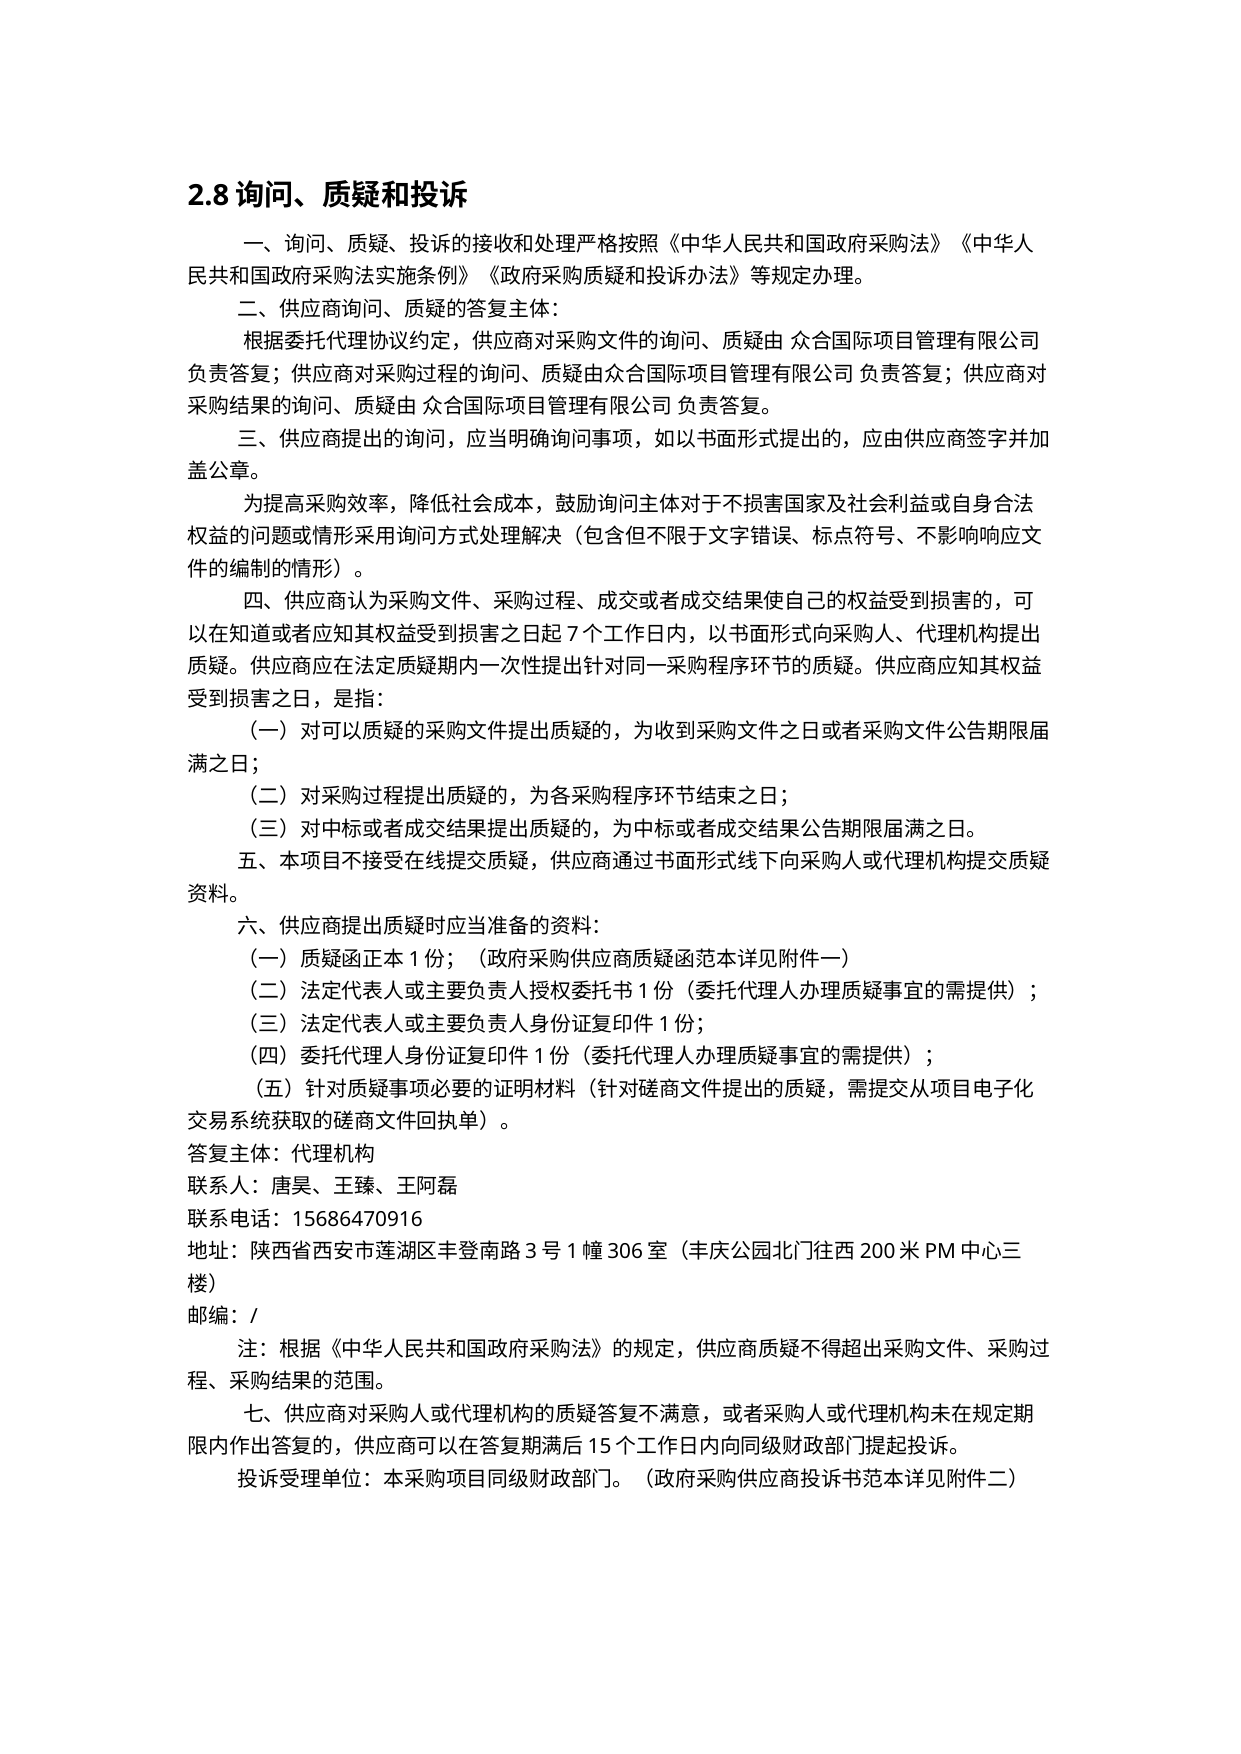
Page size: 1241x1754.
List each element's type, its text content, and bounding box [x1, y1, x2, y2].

text （五）针对质疑事项必要的证明材料（针对磋商文件提出的质疑，需提交从项目电子化交易系统获取的磋商文件回执单）。 [187, 1072, 1053, 1137]
text 2.8询问、质疑和投诉 [187, 162, 1053, 227]
text 为提高采购效率，降低社会成本，鼓励询问主体对于不损害国家及社会利益或自身合法权益的问题或情形采用询问方式处理解决（包含但不限于文字错误、标点符号、不影响响应文件的编制的情形）。 [187, 487, 1053, 584]
text 联系电话：15686470916 [187, 1202, 1053, 1234]
text 地址：陕西省西安市莲湖区丰登南路3号1幢306室（丰庆公园北门往西200米PM中心三楼） [187, 1234, 1053, 1299]
text 五、本项目不接受在线提交质疑，供应商通过书面形式线下向采购人或代理机构提交质疑资料。 [187, 844, 1053, 909]
text （四）委托代理人身份证复印件1份（委托代理人办理质疑事宜的需提供）； [187, 1039, 1053, 1072]
text （二）对采购过程提出质疑的，为各采购程序环节结束之日； [187, 779, 1053, 812]
text 答复主体：代理机构 [187, 1137, 1053, 1169]
text 根据委托代理协议约定，供应商对采购文件的询问、质疑由 众合国际项目管理有限公司 负责答复；供应商对采购过程的询问、质疑由众合国际项目管理有限公司 负责答复；供应商对采购结果的询问、质疑由 众合国际项目管理有限公司 负责答复。 [187, 324, 1053, 422]
text 三、供应商提出的询问，应当明确询问事项，如以书面形式提出的，应由供应商签字并加盖公章。 [187, 422, 1053, 487]
text 注：根据《中华人民共和国政府采购法》的规定，供应商质疑不得超出采购文件、采购过程、采购结果的范围。 [187, 1332, 1053, 1397]
text 四、供应商认为采购文件、采购过程、成交或者成交结果使自己的权益受到损害的，可以在知道或者应知其权益受到损害之日起7个工作日内，以书面形式向采购人、代理机构提出质疑。供应商应在法定质疑期内一次性提出针对同一采购程序环节的质疑。供应商应知其权益受到损害之日，是指： [187, 584, 1053, 714]
text （三）法定代表人或主要负责人身份证复印件1份； [187, 1007, 1053, 1039]
text 联系人：唐昊、王臻、王阿磊 [187, 1169, 1053, 1202]
text （三）对中标或者成交结果提出质疑的，为中标或者成交结果公告期限届满之日。 [187, 812, 1053, 844]
text （一）质疑函正本1份；（政府采购供应商质疑函范本详见附件一） [187, 942, 1053, 974]
text 邮编：/ [187, 1299, 1053, 1332]
text （二）法定代表人或主要负责人授权委托书1份（委托代理人办理质疑事宜的需提供）； [187, 974, 1053, 1007]
text 二、供应商询问、质疑的答复主体： [187, 292, 1053, 324]
text 六、供应商提出质疑时应当准备的资料： [187, 909, 1053, 942]
text 投诉受理单位：本采购项目同级财政部门。（政府采购供应商投诉书范本详见附件二） [187, 1462, 1053, 1494]
text 七、供应商对采购人或代理机构的质疑答复不满意，或者采购人或代理机构未在规定期限内作出答复的，供应商可以在答复期满后15个工作日内向同级财政部门提起投诉。 [187, 1397, 1053, 1462]
text 一、询问、质疑、投诉的接收和处理严格按照《中华人民共和国政府采购法》《中华人民共和国政府采购法实施条例》《政府采购质疑和投诉办法》等规定办理。 [187, 227, 1053, 292]
text （一）对可以质疑的采购文件提出质疑的，为收到采购文件之日或者采购文件公告期限届满之日； [187, 714, 1053, 779]
